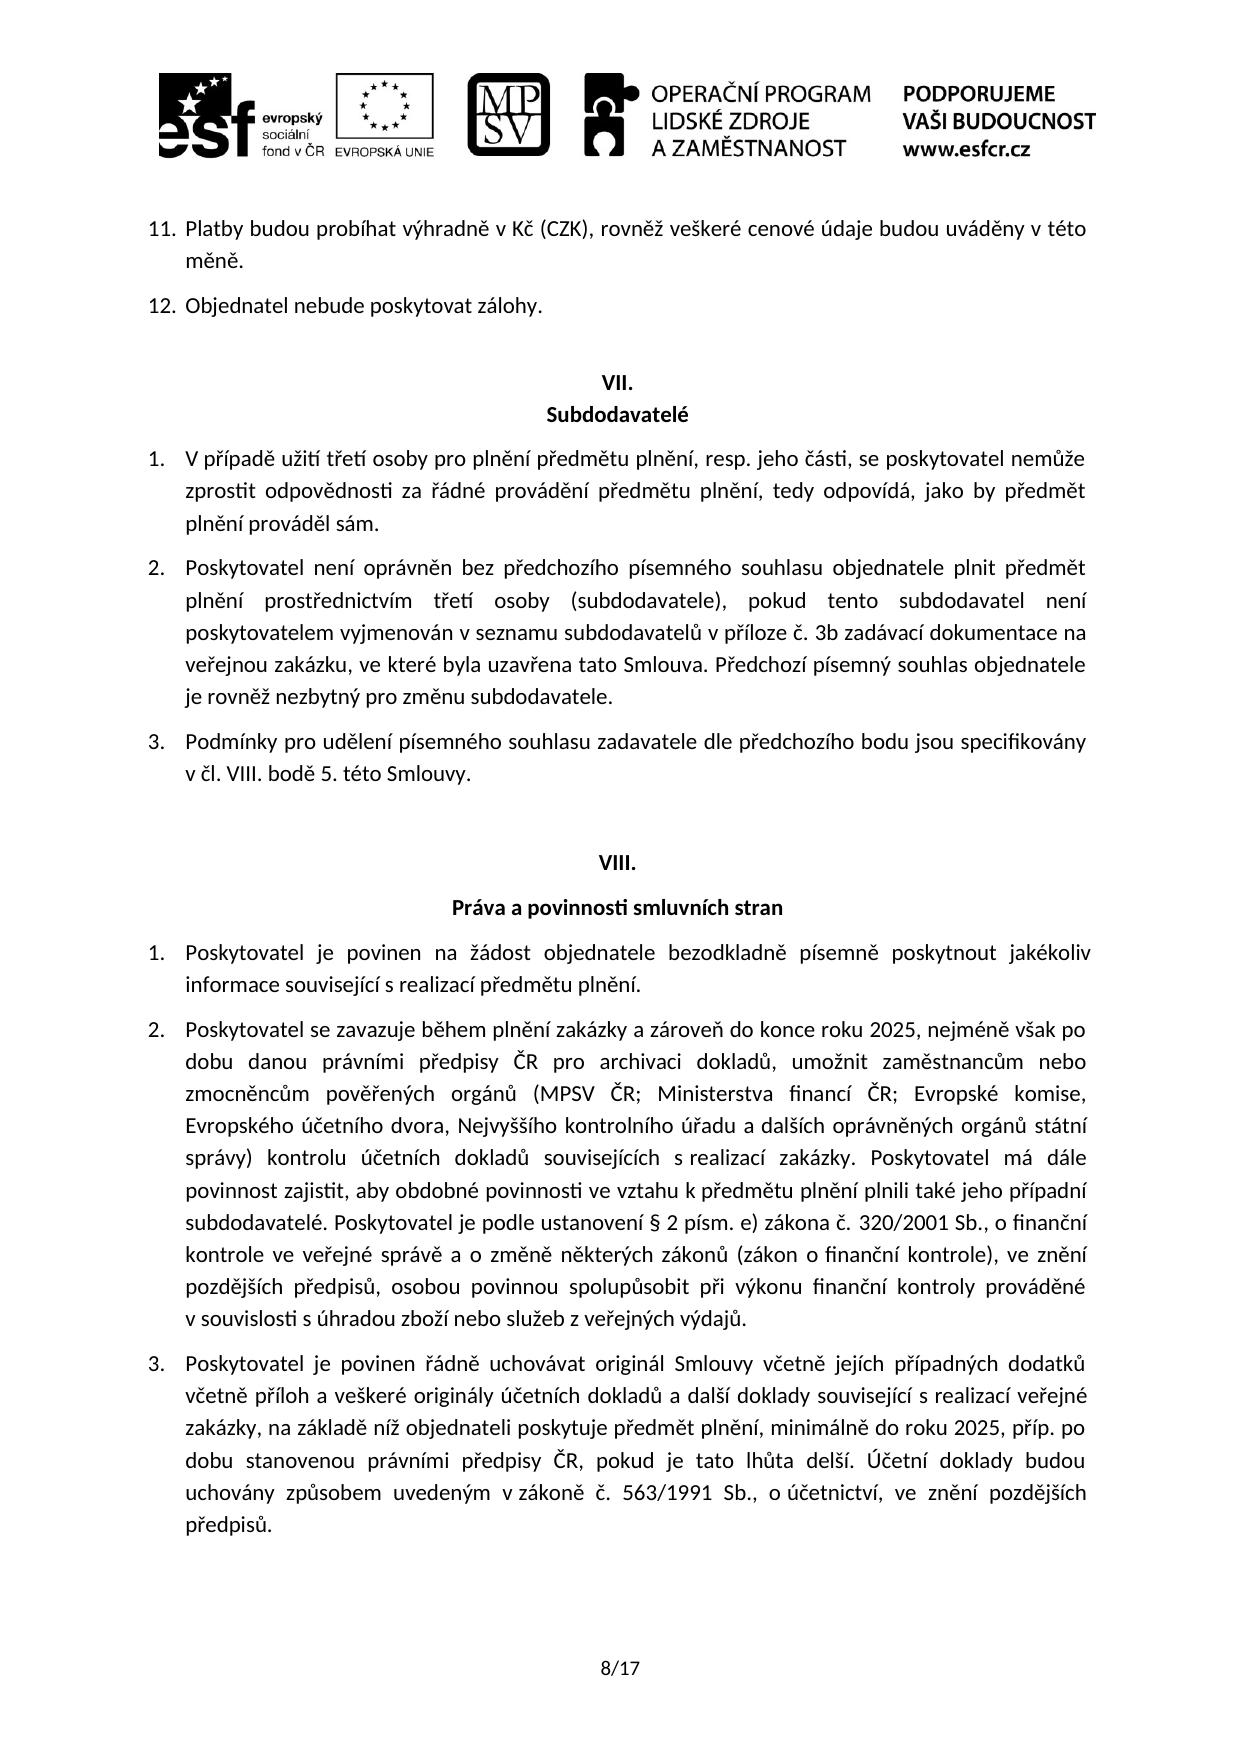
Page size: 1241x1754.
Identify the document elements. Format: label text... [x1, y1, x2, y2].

text VII. [148, 368, 1087, 396]
list V případě užití třetí osoby pro plnění předmětu plnění, resp. jeho části, se poskytovatel nemůže zprostit odpovědnosti za řádné provádění předmětu plnění, tedy odpovídá, jako by předmět plnění prováděl sám. [148, 444, 1087, 537]
list Poskytovatel se zavazuje během plnění zakázky a zároveň do konce roku 2025, nejméně však po dobu danou právními předpisy ČR pro archivaci dokladů, umožnit zaměstnancům nebo zmocněncům pověřených orgánů (MPSV ČR; Ministerstva financí ČR; Evropské komise, Evropského účetního dvora, Nejvyššího kontrolního úřadu a dalších oprávněných orgánů státní správy) kontrolu účetních dokladů souvisejících s realizací zakázky. Poskytovatel má dále povinnost zajistit, aby obdobné povinnosti ve vztahu k předmětu plnění plnili také jeho případní subdodavatelé. Poskytovatel je podle ustanovení § 2 písm. e) zákona č. 320/2001 Sb., o finanční kontrole ve veřejné správě a o změně některých zákonů (zákon o finanční kontrole), ve znění pozdějších předpisů, osobou povinnou spolupůsobit při výkonu finanční kontroly prováděné v souvislosti s úhradou zboží nebo služeb z veřejných výdajů. [148, 1015, 1087, 1332]
list Platby budou probíhat výhradně v Kč (CZK), rovněž veškeré cenové údaje budou uváděny v této měně. [148, 214, 1087, 274]
text VIII. [148, 848, 1087, 877]
list Poskytovatel je povinen řádně uchovávat originál Smlouvy včetně jejích případných dodatků včetně příloh a veškeré originály účetních dokladů a další doklady související s realizací veřejné zakázky, na základě níž objednateli poskytuje předmět plnění, minimálně do roku 2025, příp. po dobu stanovenou právními předpisy ČR, pokud je tato lhůta delší. Účetní doklady budou uchovány způsobem uvedeným v zákoně č. 563/1991 Sb., o účetnictví, ve znění pozdějších předpisů. [148, 1349, 1087, 1538]
list Podmínky pro udělení písemného souhlasu zadavatele dle předchozího bodu jsou specifikovány v čl. VIII. bodě 5. této Smlouvy. [148, 727, 1087, 787]
text Subdodavatelé [148, 400, 1087, 428]
list Poskytovatel není oprávněn bez předchozího písemného souhlasu objednatele plnit předmět plnění prostřednictvím třetí osoby (subdodavatele), pokud tento subdodavatel není poskytovatelem vyjmenován v seznamu subdodavatelů v příloze č. 3b zadávací dokumentace na veřejnou zakázku, ve které byla uzavřena tato Smlouva. Předchozí písemný souhlas objednatele je rovněž nezbytný pro změnu subdodavatele. [148, 553, 1087, 710]
picture [159, 73, 1096, 162]
list Poskytovatel je povinen na žádost objednatele bezodkladně písemně poskytnout jakékoliv informace související s realizací předmětu plnění. [148, 938, 1093, 998]
list Objednatel nebude poskytovat zálohy. [148, 291, 1087, 319]
text Práva a povinnosti smluvních stran [148, 893, 1087, 921]
